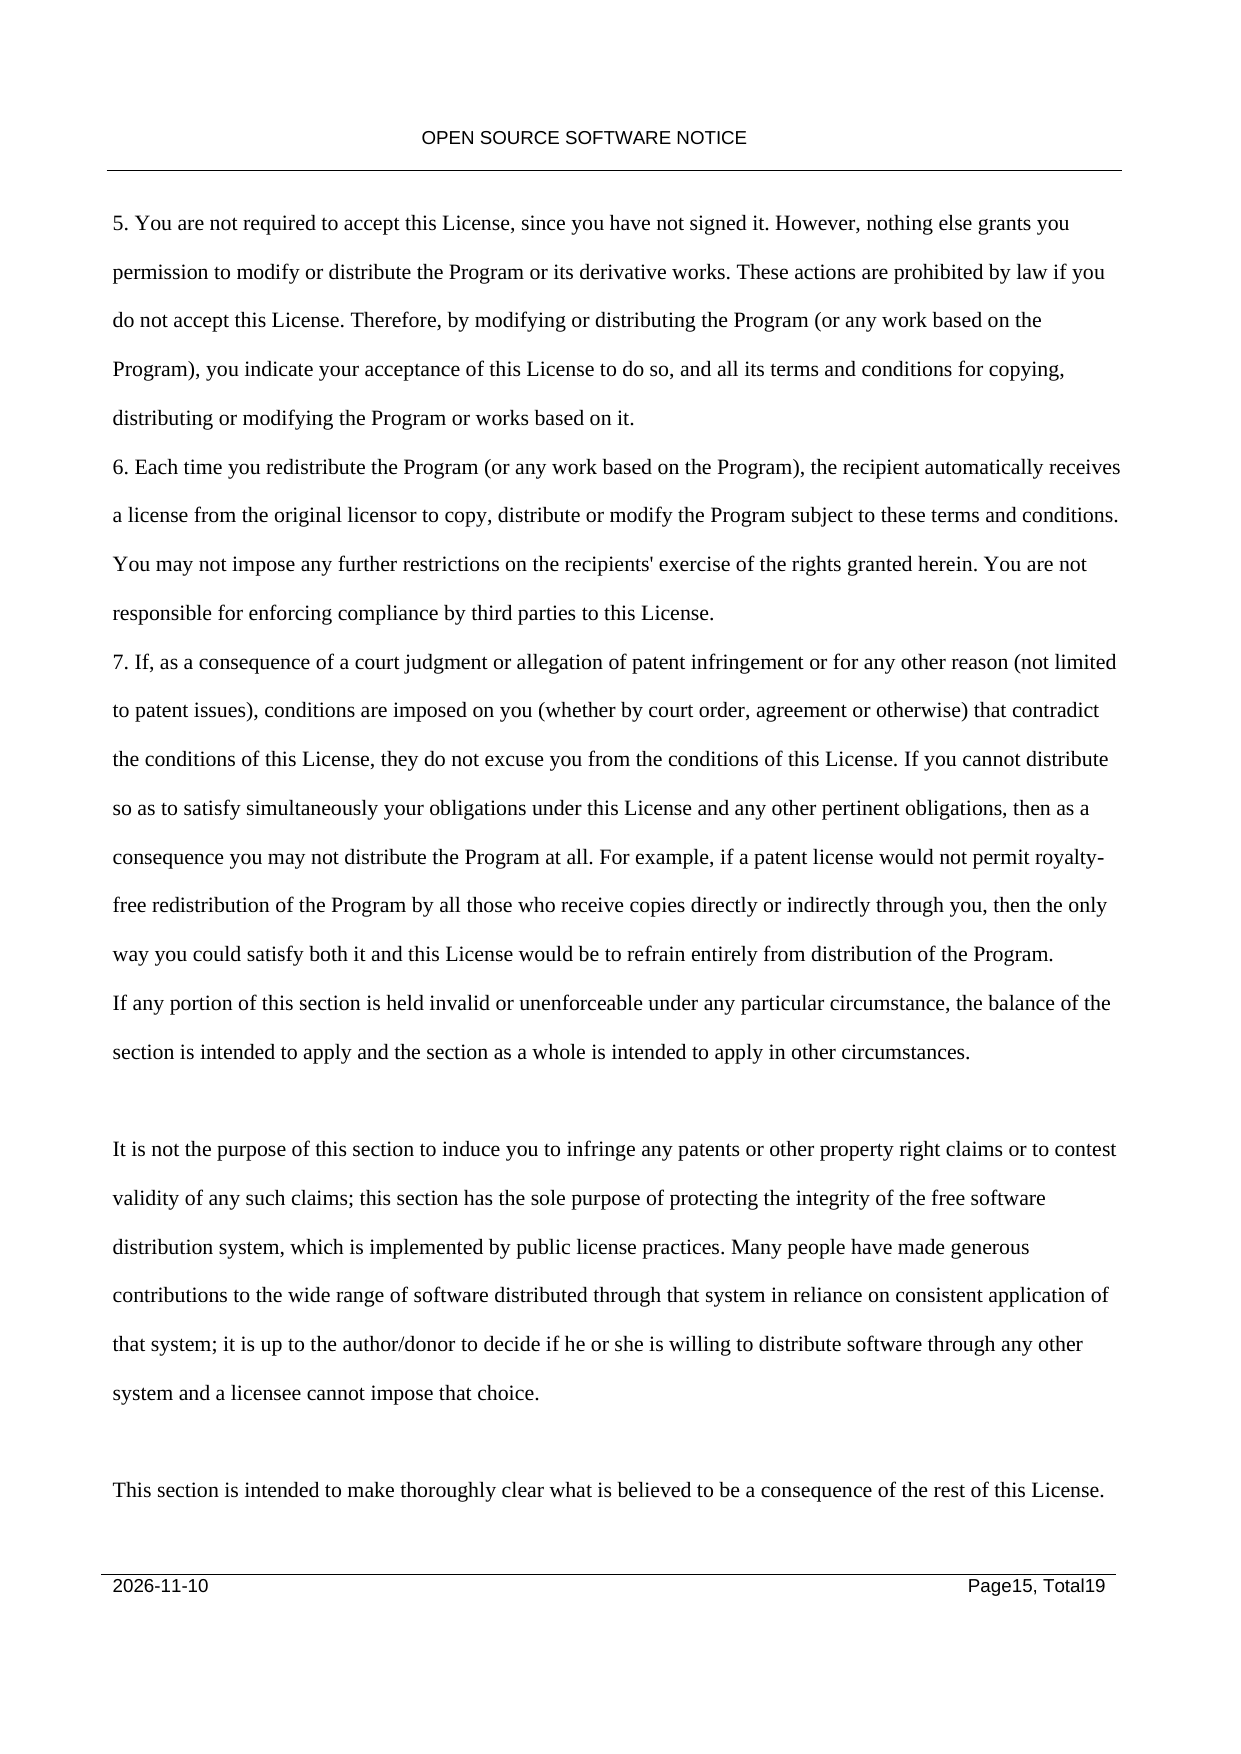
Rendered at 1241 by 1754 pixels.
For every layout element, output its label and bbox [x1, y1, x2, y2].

text [112, 206, 1128, 1506]
